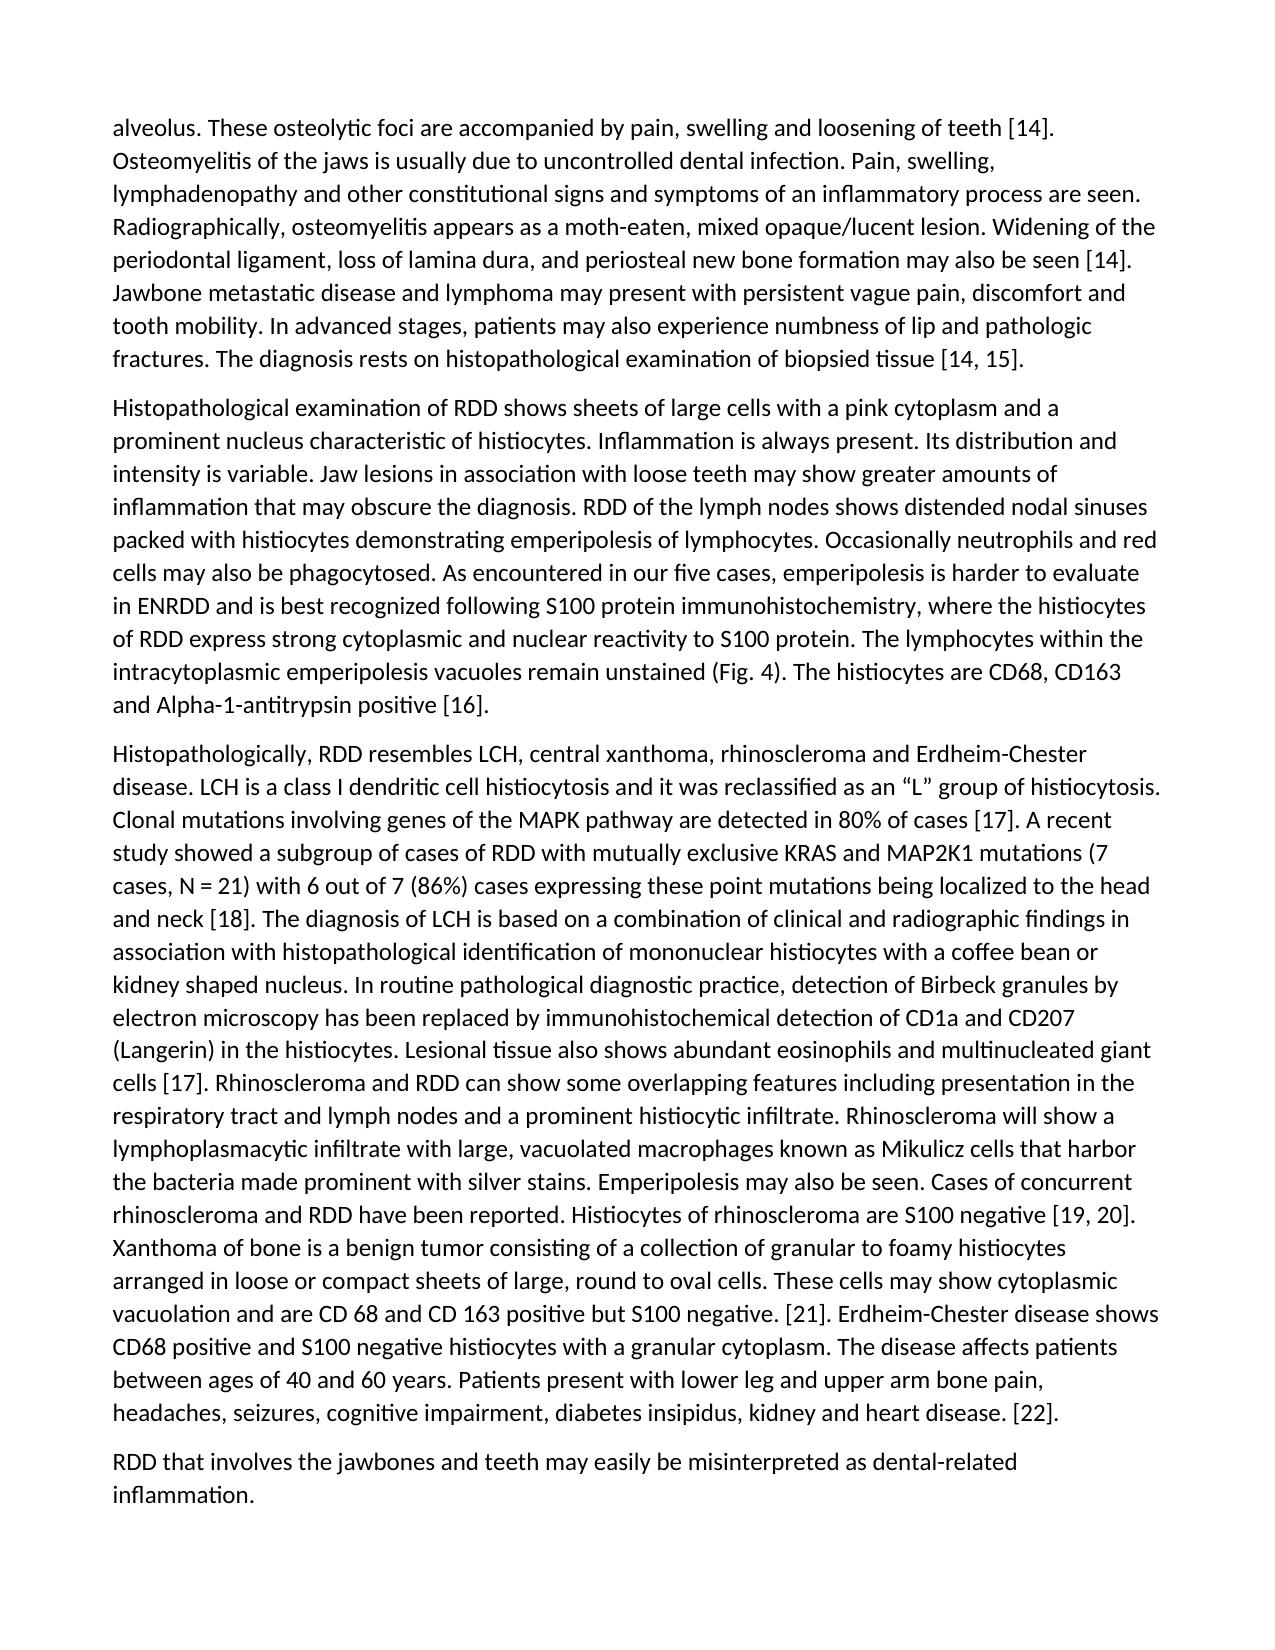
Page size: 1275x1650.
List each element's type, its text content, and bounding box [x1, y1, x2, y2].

text Histopathological examination of RDD shows sheets of large cells with a pink cytoplasm and a prominent nucleus characteristic of histiocytes. Inflammation is always present. Its distribution and intensity is variable. Jaw lesions in association with loose teeth may show greater amounts of inflammation that may obscure the diagnosis. RDD of the lymph nodes shows distended nodal sinuses packed with histiocytes demonstrating emperipolesis of lymphocytes. Occasionally neutrophils and red cells may also be phagocytosed. As encountered in our five cases, emperipolesis is harder to evaluate in ENRDD and is best recognized following S100 protein immunohistochemistry, where the histiocytes of RDD express strong cytoplasmic and nuclear reactivity to S100 protein. The lymphocytes within the intracytoplasmic emperipolesis vacuoles remain unstained (Fig. 4). The histiocytes are CD68, CD163 and Alpha-1-antitrypsin positive [16]. [112, 392, 1162, 719]
text RDD that involves the jawbones and teeth may easily be misinterpreted as dental-related inflammation. [112, 1446, 1162, 1510]
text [112, 112, 1162, 373]
text Histopathologically, RDD resembles LCH, central xanthoma, rhinoscleroma and Erdheim-Chester disease. LCH is a class I dendritic cell histiocytosis and it was reclassified as an “L” group of histiocytosis. Clonal mutations involving genes of the MAPK pathway are detected in 80% of cases [17]. A recent study showed a subgroup of cases of RDD with mutually exclusive KRAS and MAP2K1 mutations (7 cases, N = 21) with 6 out of 7 (86%) cases expressing these point mutations being localized to the head and neck [18]. The diagnosis of LCH is based on a combination of clinical and radiographic findings in association with histopathological identification of mononuclear histiocytes with a coffee bean or kidney shaped nucleus. In routine pathological diagnostic practice, detection of Birbeck granules by electron microscopy has been replaced by immunohistochemical detection of CD1a and CD207 (Langerin) in the histiocytes. Lesional tissue also shows abundant eosinophils and multinucleated giant cells [17]. Rhinoscleroma and RDD can show some overlapping features including presentation in the respiratory tract and lymph nodes and a prominent histiocytic infiltrate. Rhinoscleroma will show a lymphoplasmacytic infiltrate with large, vacuolated macrophages known as Mikulicz cells that harbor the bacteria made prominent with silver stains. Emperipolesis may also be seen. Cases of concurrent rhinoscleroma and RDD have been reported. Histiocytes of rhinoscleroma are S100 negative [19, 20]. Xanthoma of bone is a benign tumor consisting of a collection of granular to foamy histiocytes arranged in loose or compact sheets of large, round to oval cells. These cells may show cytoplasmic vacuolation and are CD 68 and CD 163 positive but S100 negative. [21]. Erdheim-Chester disease shows CD68 positive and S100 negative histiocytes with a granular cytoplasm. The disease affects patients between ages of 40 and 60 years. Patients present with lower leg and upper arm bone pain, headaches, seizures, cognitive impairment, diabetes insipidus, kidney and heart disease. [22]. [112, 738, 1162, 1427]
